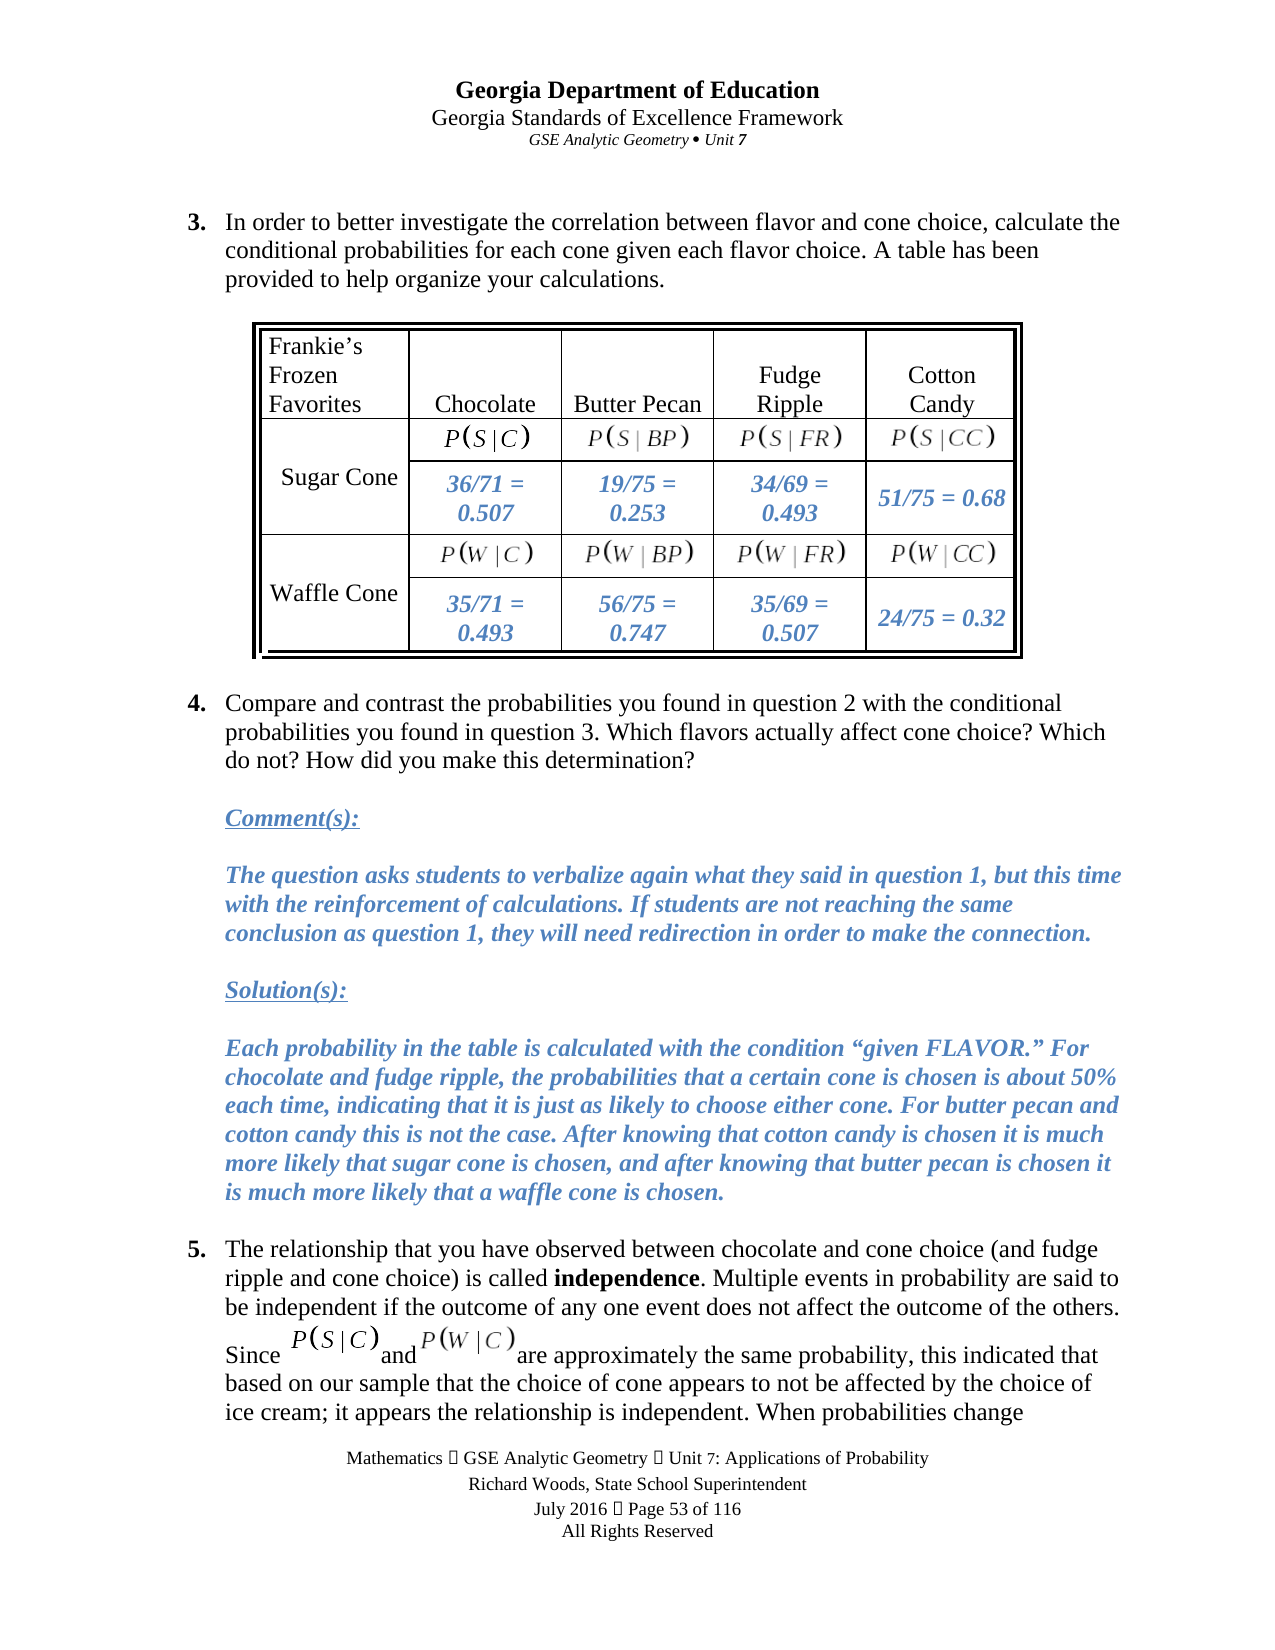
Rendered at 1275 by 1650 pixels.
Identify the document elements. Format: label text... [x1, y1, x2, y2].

table_cell 56/75 = 0.747 [562, 578, 713, 650]
table_cell [714, 419, 865, 460]
list In order to better investigate the correlation between flavor and cone choice, calculate the conditional probabilities for each cone given each flavor choice. A table has been provided to help organize your calculations. [187, 207, 1125, 293]
text Solution(s): [225, 976, 1125, 1004]
text Each probability in the table is calculated with the condition “given FLAVOR.” For chocolate and fudge ripple, the probabilities that a certain cone is chosen is about 50% each time, indicating that it is just as likely to choose either cone. For butter pecan and cotton candy this is not the case. After knowing that cotton candy is chosen it is much more likely that sugar cone is chosen, and after knowing that butter pecan is chosen it is much more likely that a waffle cone is chosen. [225, 1033, 1125, 1206]
table_cell [562, 419, 713, 460]
table_cell 51/75 = 0.68 [867, 462, 1013, 534]
table_header Chocolate [410, 331, 561, 417]
list Compare and contrast the probabilities you found in question 2 with the conditional probabilities you found in question 3. Which flavors actually affect cone choice? Which do not? How did you make this determination? [187, 688, 1125, 774]
table_cell 36/71 = 0.507 [410, 462, 561, 534]
table_header Butter Pecan [562, 331, 713, 417]
table_cell [714, 535, 865, 577]
table_cell 35/71 = 0.493 [410, 578, 561, 650]
table_cell [867, 535, 1013, 577]
table_cell 19/75 = 0.253 [562, 462, 713, 534]
table_cell [867, 419, 1013, 460]
table_header Fudge Ripple [714, 331, 865, 417]
table_cell [410, 535, 561, 577]
text The question asks students to verbalize again what they said in question 1, but this time with the reinforcement of calculations. If students are not reaching the same conclusion as question 1, they will need redirection in order to make the connection. [225, 861, 1125, 947]
table_cell [410, 419, 561, 460]
table_cell Waffle Cone [262, 535, 408, 650]
table_header Frankie’s Frozen Favorites [257, 325, 409, 417]
table_header Cotton Candy [866, 325, 1018, 417]
table_cell Sugar Cone [262, 419, 408, 534]
table_cell 34/69 = 0.493 [714, 462, 865, 534]
table_cell [562, 535, 713, 577]
text Comment(s): [225, 803, 1125, 832]
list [187, 1234, 1125, 1426]
table_cell 35/69 = 0.507 [714, 578, 865, 650]
table_cell 24/75 = 0.32 [867, 578, 1013, 650]
